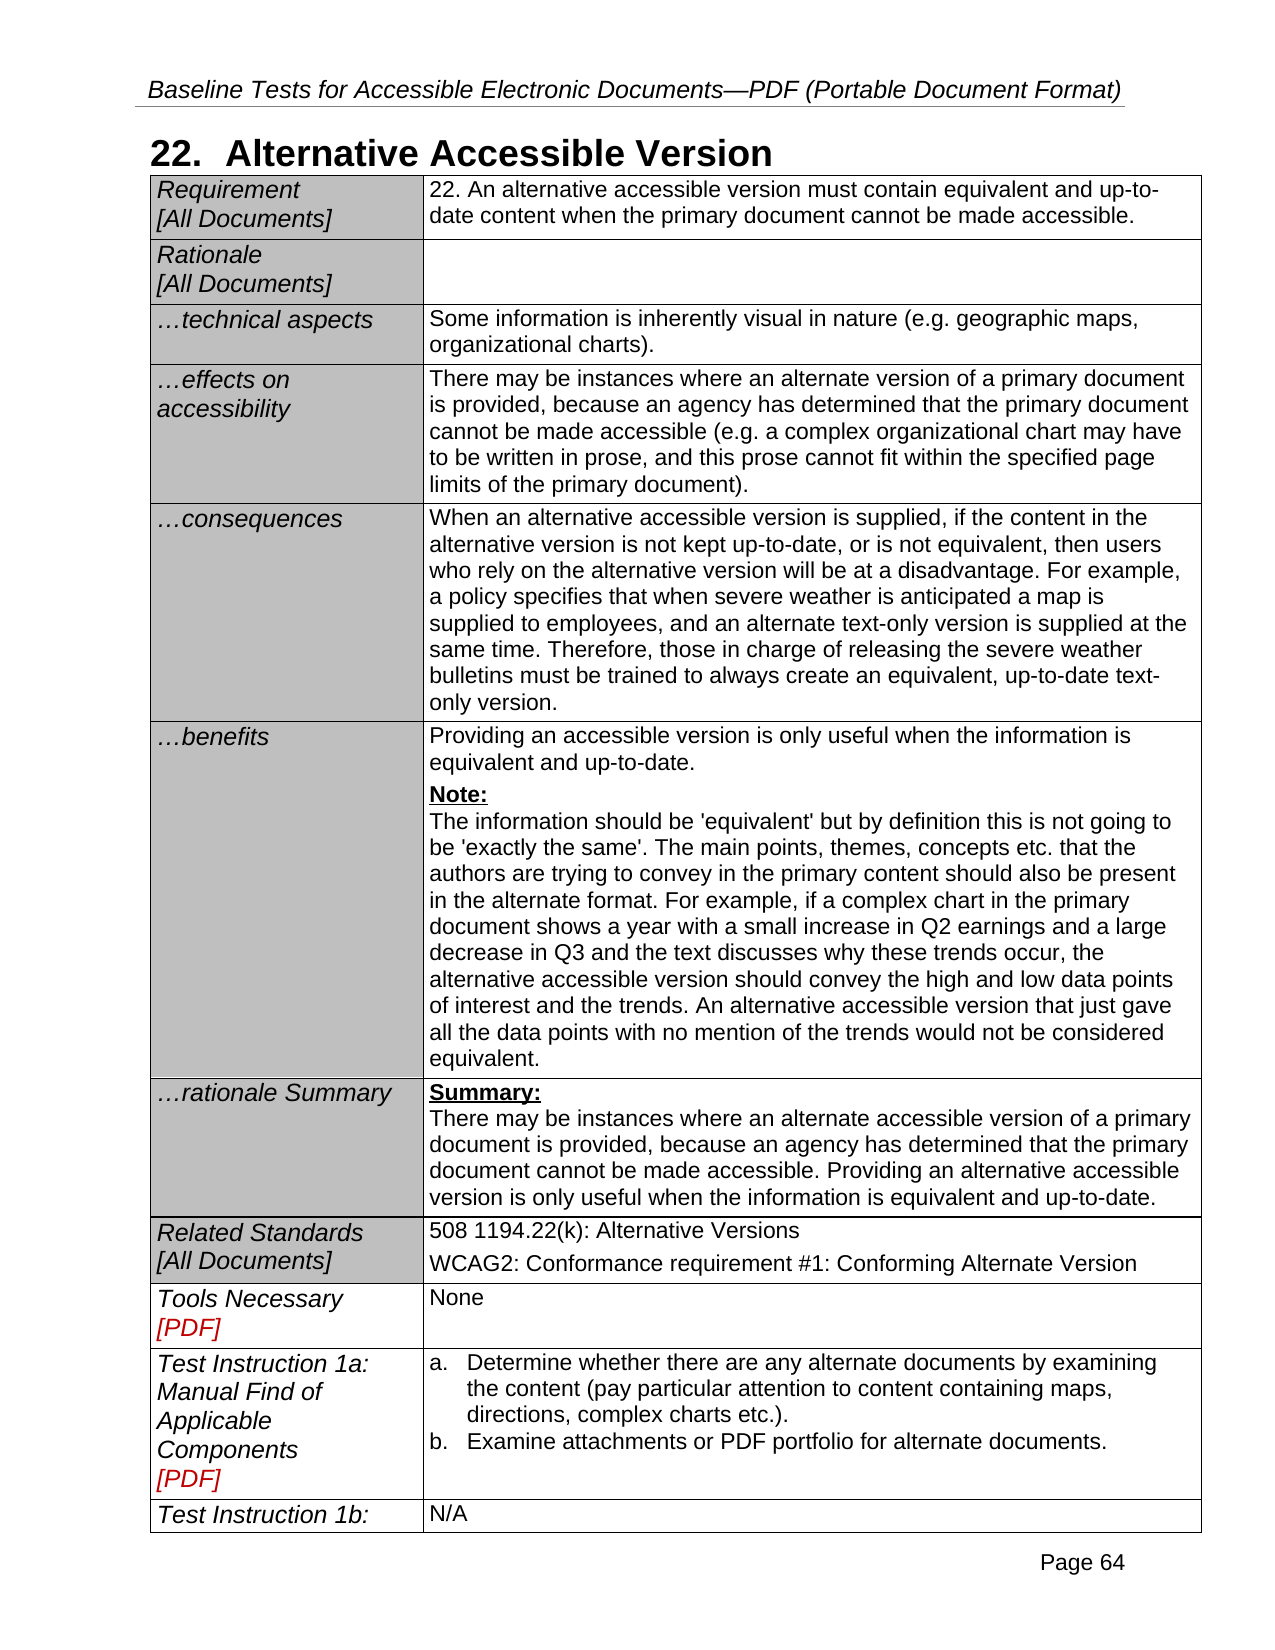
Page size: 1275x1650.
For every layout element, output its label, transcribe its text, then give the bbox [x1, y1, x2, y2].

table_header Requirement [All Documents] [151, 176, 423, 239]
table_cell …rationale Summary [151, 1079, 423, 1216]
table_cell There may be instances where an alternate version of a primary document is provided, because an agency has determined that the primary document cannot be made accessible (e.g. a complex organizational chart may have to be written in prose, and this prose cannot fit within the specified page limits of the primary document). [424, 365, 1201, 503]
table_cell 508 1194.22(k): Alternative Versions WCAG2: Conformance requirement #1: Conforming Alternate Version [424, 1218, 1201, 1283]
subtitle Alternative Accessible Version [150, 131, 1125, 174]
table_cell When an alternative accessible version is supplied, if the content in the alternative version is not kept up-to-date, or is not equivalent, then users who rely on the alternative version will be at a disadvantage. For example, a policy specifies that when severe weather is anticipated a map is supplied to employees, and an alternate text-only version is supplied at the same time. Therefore, those in charge of releasing the severe weather bulletins must be trained to always create an equivalent, up-to-date text-only version. [424, 504, 1201, 721]
table_cell Some information is inherently visual in nature (e.g. geographic maps, organizational charts). [424, 305, 1201, 364]
table_cell Related Standards [All Documents] [151, 1218, 423, 1283]
table_cell Rationale [All Documents] [151, 240, 423, 304]
table_cell …consequences [151, 504, 423, 721]
table_cell Summary: There may be instances where an alternate accessible version of a primary document is provided, because an agency has determined that the primary document cannot be made accessible. Providing an alternative accessible version is only useful when the information is equivalent and up-to-date. [424, 1079, 1201, 1216]
table_cell …effects on accessibility [151, 365, 423, 503]
table_cell Test Instruction 1a: Manual Find of Applicable Components [PDF] [151, 1349, 423, 1498]
table_cell …benefits [151, 722, 423, 1077]
table_cell None [424, 1284, 1201, 1347]
table_cell Tools Necessary [PDF] [151, 1284, 423, 1347]
table_cell N/A [424, 1500, 1201, 1532]
table_cell [424, 240, 1201, 304]
table_cell Determine whether there are any alternate documents by examining the content (pay particular attention to content containing maps, directions, complex charts etc.). Examine attachments or PDF portfolio for alternate documents. [424, 1349, 1201, 1498]
table_cell …technical aspects [151, 305, 423, 364]
table_cell Providing an accessible version is only useful when the information is equivalent and up-to-date. Note: The information should be 'equivalent' but by definition this is not going to be 'exactly the same'. The main points, themes, concepts etc. that the authors are trying to convey in the primary content should also be present in the alternate format. For example, if a complex chart in the primary document shows a year with a small increase in Q2 earnings and a large decrease in Q3 and the text discusses why these trends occur, the alternative accessible version should convey the high and low data points of interest and the trends. An alternative accessible version that just gave all the data points with no mention of the trends would not be considered equivalent. [424, 722, 1201, 1077]
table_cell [151, 1500, 423, 1532]
table_header 22. An alternative accessible version must contain equivalent and up-to-date content when the primary document cannot be made accessible. [424, 176, 1201, 239]
